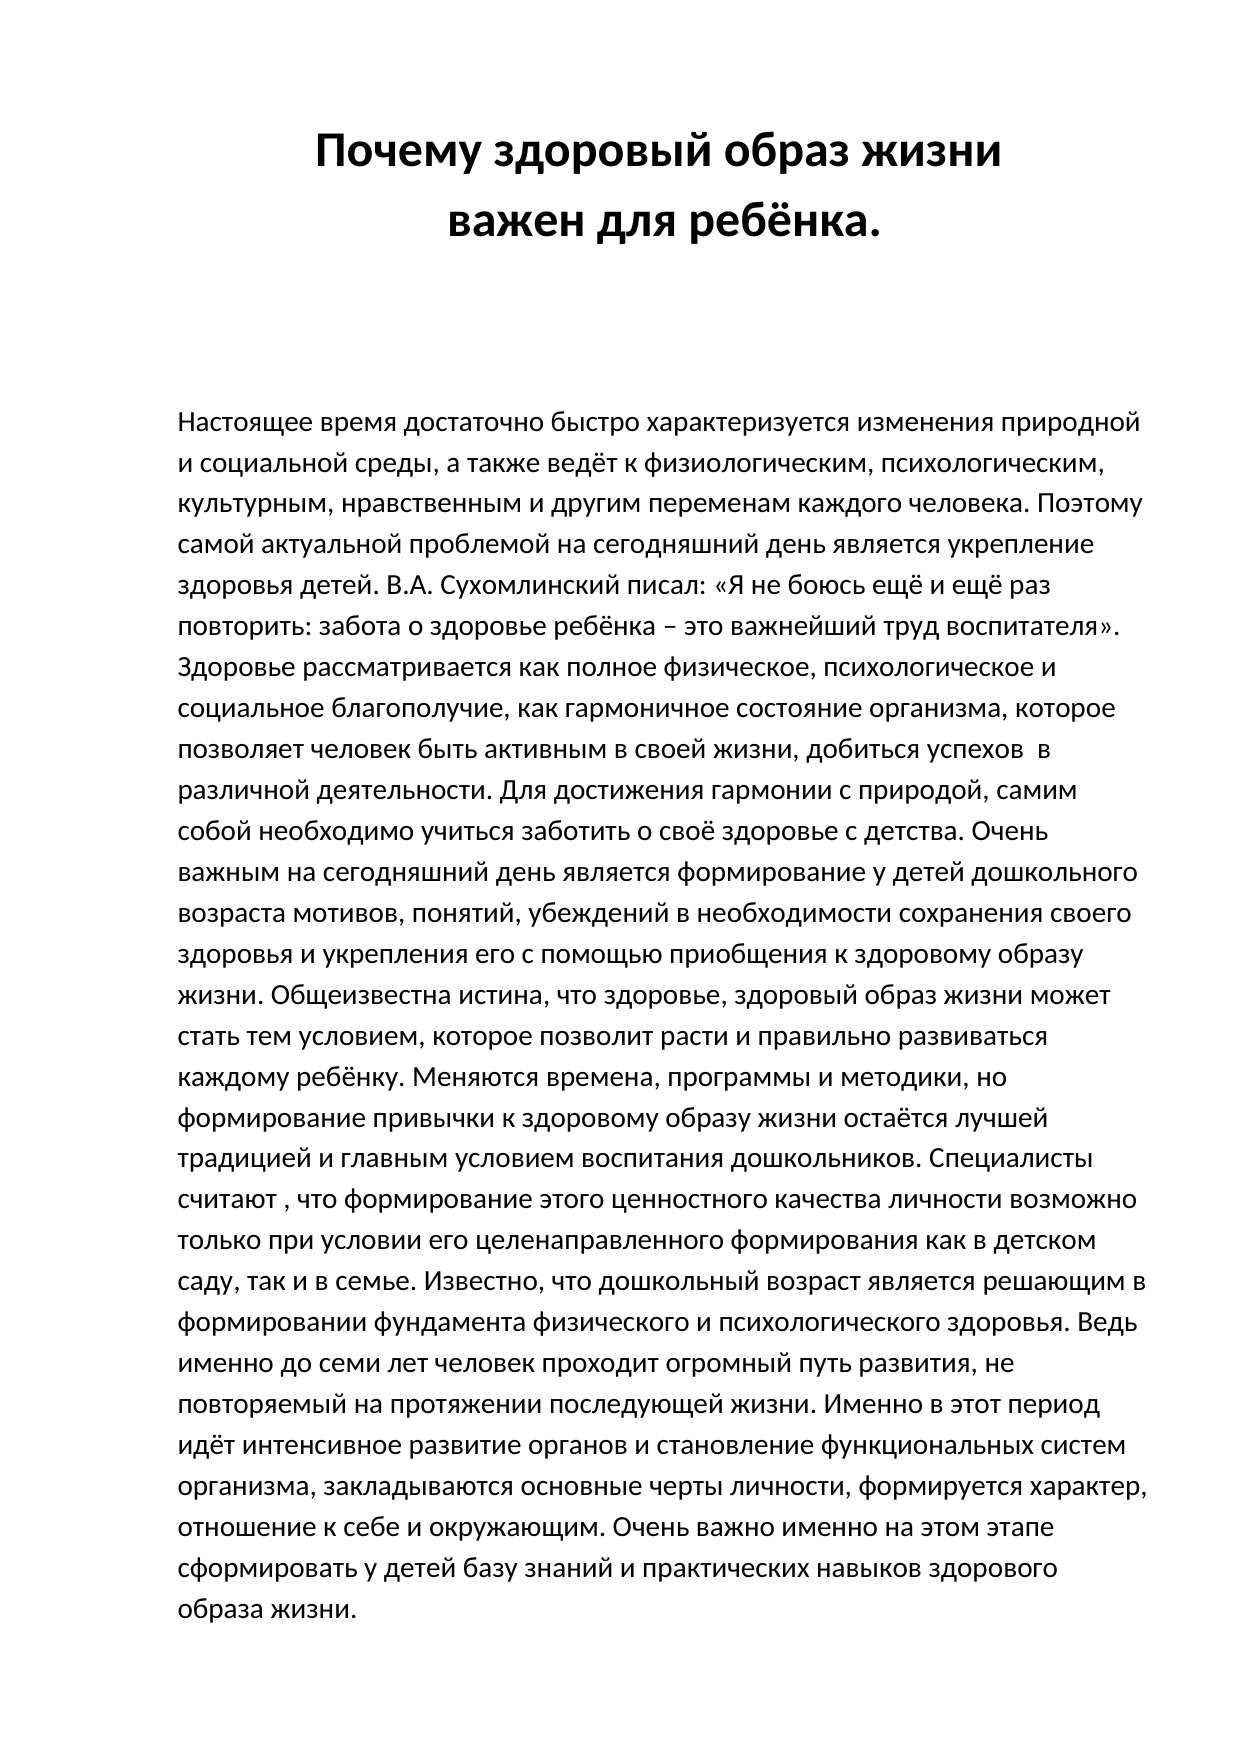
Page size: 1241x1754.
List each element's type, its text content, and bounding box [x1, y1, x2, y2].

text Настоящее время достаточно быстро характеризуется изменения природной и социальной среды, а также ведёт к физиологическим, психологическим, культурным, нравственным и другим переменам каждого человека. Поэтому самой актуальной проблемой на сегодняшний день является укрепление здоровья детей. В.А. Сухомлинский писал: «Я не боюсь ещё и ещё раз повторить: забота о здоровье ребёнка – это важнейший труд воспитателя». Здоровье рассматривается как полное физическое, психологическое и социальное благополучие, как гармоничное состояние организма, которое позволяет человек быть активным в своей жизни, добиться успехов в различной деятельности. Для достижения гармонии с природой, самим собой необходимо учиться заботить о своё здоровье с детства. Очень важным на сегодняшний день является формирование у детей дошкольного возраста мотивов, понятий, убеждений в необходимости сохранения своего здоровья и укрепления его с помощью приобщения к здоровому образу жизни. Общеизвестна истина, что здоровье, здоровый образ жизни может стать тем условием, которое позволит расти и правильно развиваться каждому ребёнку. Меняются времена, программы и методики, но формирование привычки к здоровому образу жизни остаётся лучшей традицией и главным условием воспитания дошкольников. Специалисты считают , что формирование этого ценностного качества личности возможно только при условии его целенаправленного формирования как в детском саду, так и в семье. Известно, что дошкольный возраст является решающим в формировании фундамента физического и психологического здоровья. Ведь именно до семи лет человек проходит огромный путь развития, не повторяемый на протяжении последующей жизни. Именно в этот период идёт интенсивное развитие органов и становление функциональных систем организма, закладываются основные черты личности, формируется характер, отношение к себе и окружающим. Очень важно именно на этом этапе сформировать у детей базу знаний и практических навыков здорового образа жизни. [177, 403, 1152, 1626]
text Почему здоровый образ жизни важен для ребёнка. [177, 118, 1152, 249]
